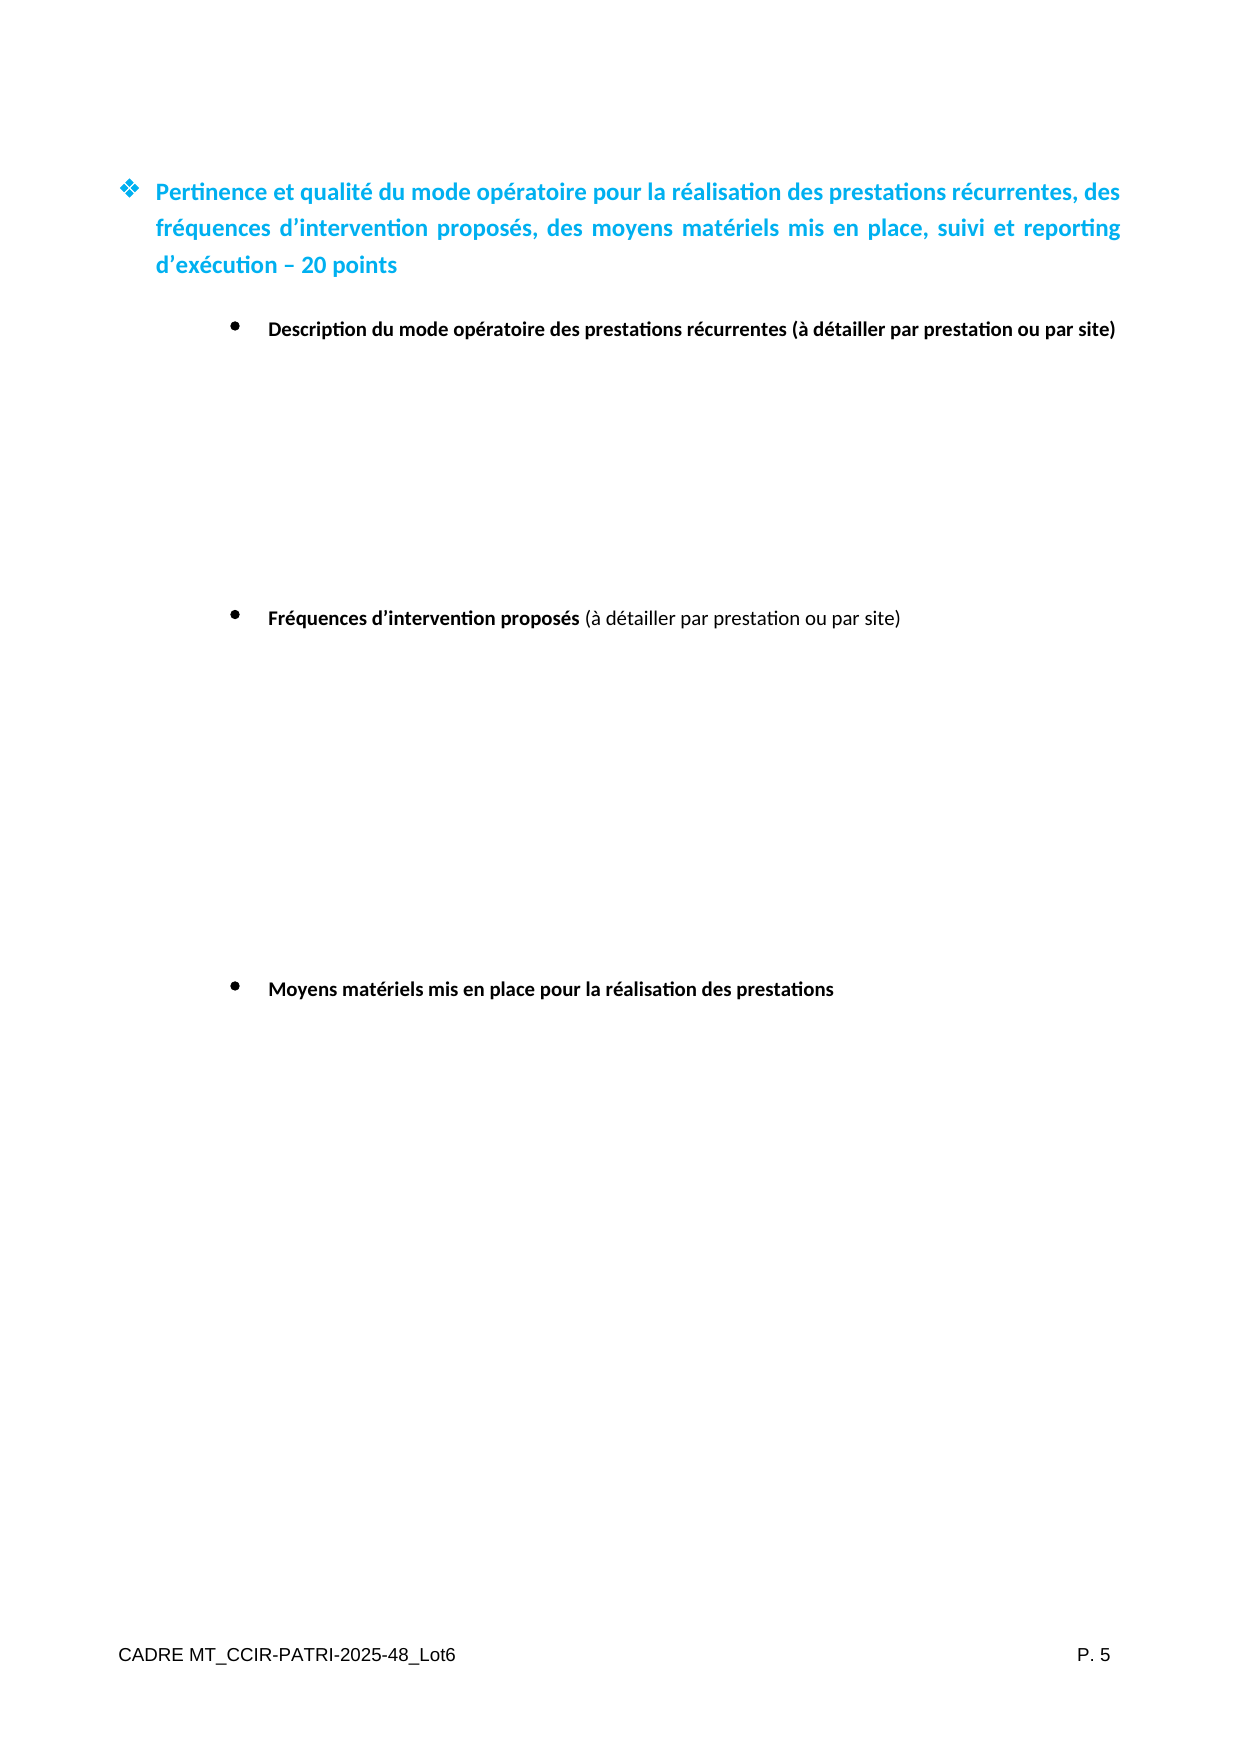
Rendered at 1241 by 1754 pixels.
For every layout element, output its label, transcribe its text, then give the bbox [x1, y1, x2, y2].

list Pertinence et qualité du mode opératoire pour la réalisation des prestations récurrentes, des fréquences d’intervention proposés, des moyens matériels mis en place, suivi et reporting d’exécution – 20 points [118, 176, 1122, 279]
list Fréquences d’intervention proposés (à détailler par prestation ou par site) [231, 604, 1122, 630]
list Description du mode opératoire des prestations récurrentes (à détailler par prestation ou par site) [231, 316, 1122, 342]
list Moyens matériels mis en place pour la réalisation des prestations [231, 976, 1122, 1002]
